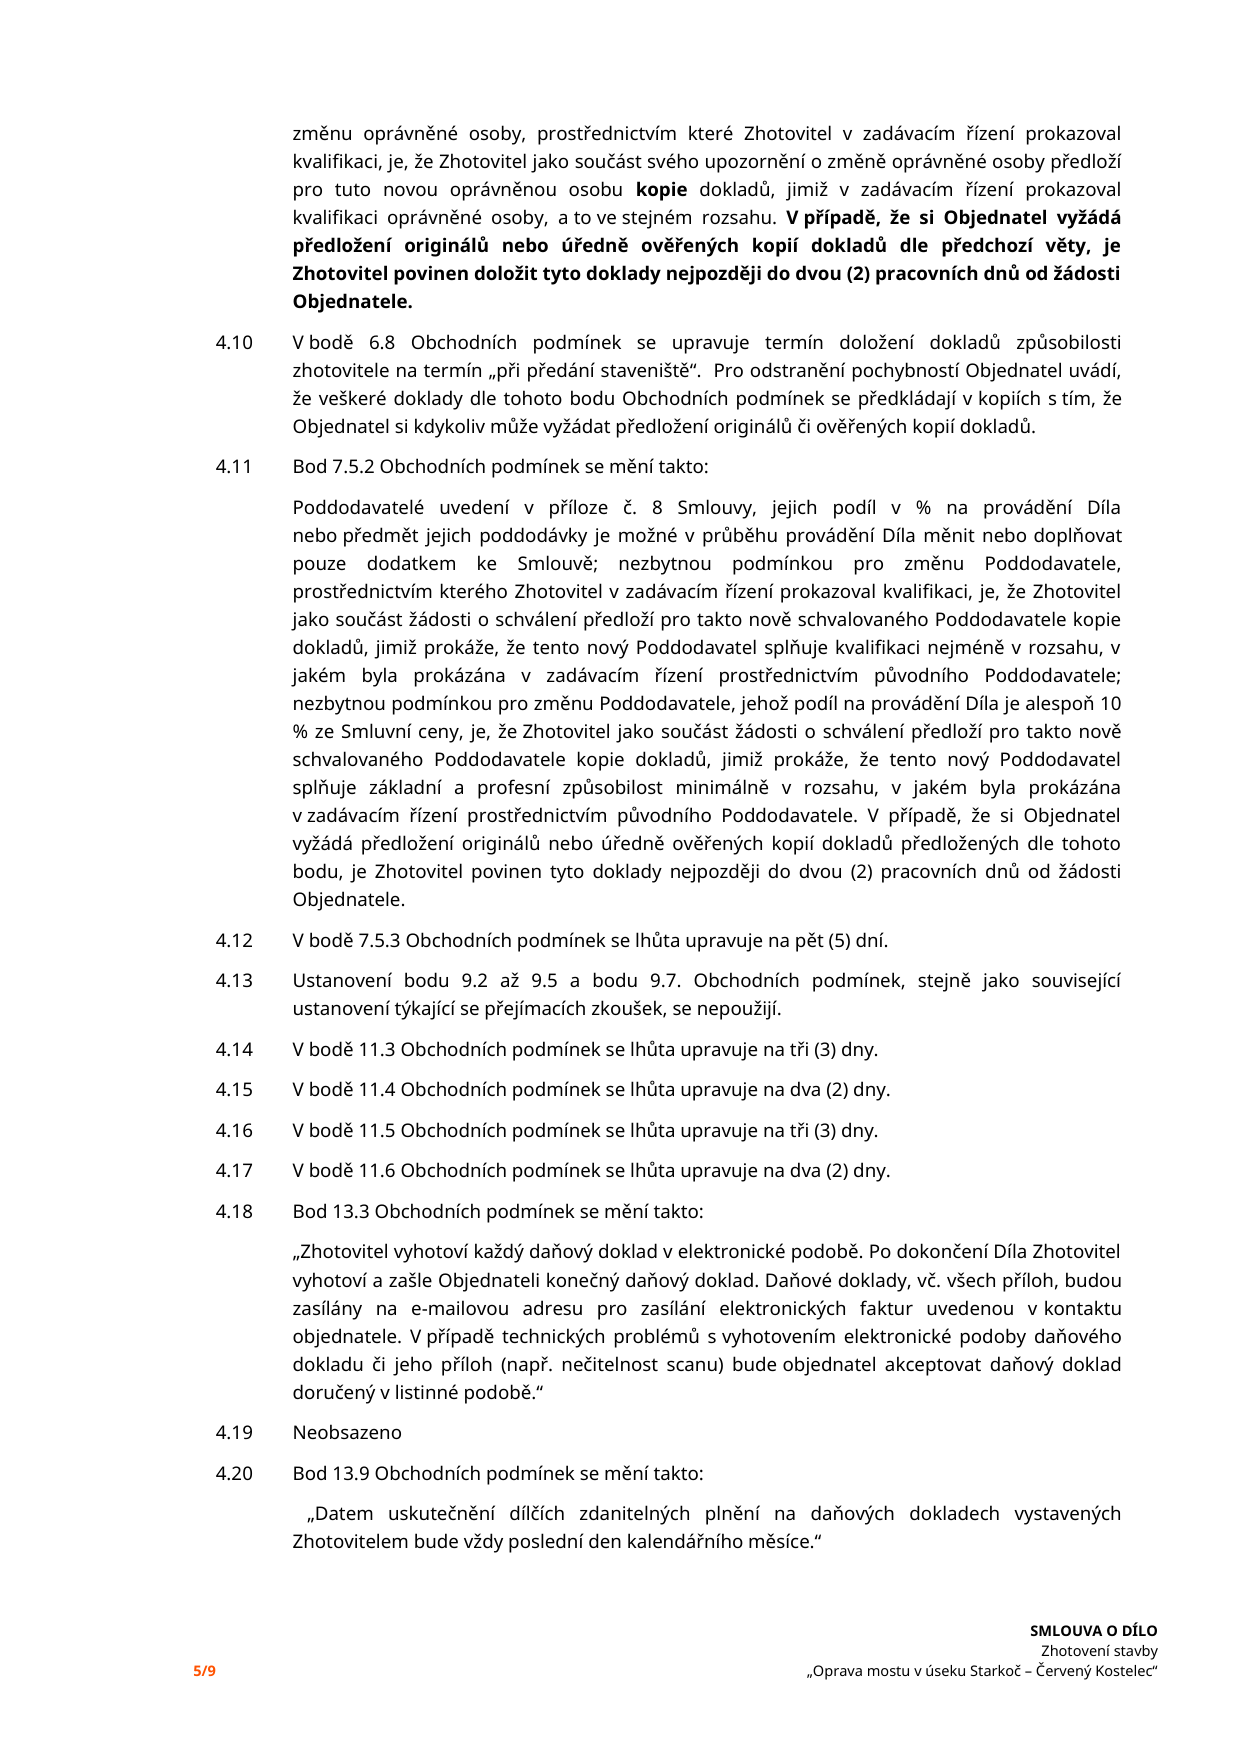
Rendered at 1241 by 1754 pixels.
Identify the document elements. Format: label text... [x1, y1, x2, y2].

text V bodě 6.8 Obchodních podmínek se upravuje termín doložení dokladů způsobilosti zhotovitele na termín „při předání staveniště“. Pro odstranění pochybností Objednatel uvádí, že veškeré doklady dle tohoto bodu Obchodních podmínek se předkládají v kopiích s tím, že Objednatel si kdykoliv může vyžádat předložení originálů či ověřených kopií dokladů. [216, 329, 1122, 439]
text V bodě 11.3 Obchodních podmínek se lhůta upravuje na tři (3) dny. [216, 1036, 1122, 1062]
list „Zhotovitel vyhotoví každý daňový doklad v elektronické podobě. Po dokončení Díla Zhotovitel vyhotoví a zašle Objednateli konečný daňový doklad. Daňové doklady, vč. všech příloh, budou zasílány na e-mailovou adresu pro zasílání elektronických faktur uvedenou v kontaktu objednatele. V případě technických problémů s vyhotovením elektronické podoby daňového dokladu či jeho příloh (např. nečitelnost scanu) bude objednatel akceptovat daňový doklad doručený v listinné podobě.“ [292, 1239, 1122, 1404]
text Ustanovení bodu 9.2 až 9.5 a bodu 9.7. Obchodních podmínek, stejně jako související ustanovení týkající se přejímacích zkoušek, se nepoužijí. [216, 968, 1122, 1021]
text Bod 7.5.2 Obchodních podmínek se mění takto: [216, 454, 1122, 479]
text Bod 13.9 Obchodních podmínek se mění takto: [216, 1460, 1122, 1486]
text Bod 13.3 Obchodních podmínek se mění takto: [216, 1198, 1122, 1224]
text V bodě 11.5 Obchodních podmínek se lhůta upravuje na tři (3) dny. [216, 1117, 1122, 1143]
text V bodě 7.5.3 Obchodních podmínek se lhůta upravuje na pět (5) dní. [216, 927, 1122, 953]
list Neobsazeno [216, 1419, 1122, 1445]
text Poddodavatelé uvedení v příloze č. 8 Smlouvy, jejich podíl v % na provádění Díla nebo předmět jejich poddodávky je možné v průběhu provádění Díla měnit nebo doplňovat pouze dodatkem ke Smlouvě; nezbytnou podmínkou pro změnu Poddodavatele, prostřednictvím kterého Zhotovitel v zadávacím řízení prokazoval kvalifikaci, je, že Zhotovitel jako součást žádosti o schválení předloží pro takto nově schvalovaného Poddodavatele kopie dokladů, jimiž prokáže, že tento nový Poddodavatel splňuje kvalifikaci nejméně v rozsahu, v jakém byla prokázána v zadávacím řízení prostřednictvím původního Poddodavatele; nezbytnou podmínkou pro změnu Poddodavatele, jehož podíl na provádění Díla je alespoň 10 % ze Smluvní ceny, je, že Zhotovitel jako součást žádosti o schválení předloží pro takto nově schvalovaného Poddodavatele kopie dokladů, jimiž prokáže, že tento nový Poddodavatel splňuje základní a profesní způsobilost minimálně v rozsahu, v jakém byla prokázána v zadávacím řízení prostřednictvím původního Poddodavatele. V případě, že si Objednatel vyžádá předložení originálů nebo úředně ověřených kopií dokladů předložených dle tohoto bodu, je Zhotovitel povinen tyto doklady nejpozději do dvou (2) pracovních dnů od žádosti Objednatele. [292, 494, 1122, 912]
list „Datem uskutečnění dílčích zdanitelných plnění na daňových dokladech vystavených Zhotovitelem bude vždy poslední den kalendářního měsíce.“ [292, 1501, 1122, 1554]
text V bodě 11.4 Obchodních podmínek se lhůta upravuje na dva (2) dny. [216, 1077, 1122, 1102]
text V bodě 11.6 Obchodních podmínek se lhůta upravuje na dva (2) dny. [216, 1158, 1122, 1183]
